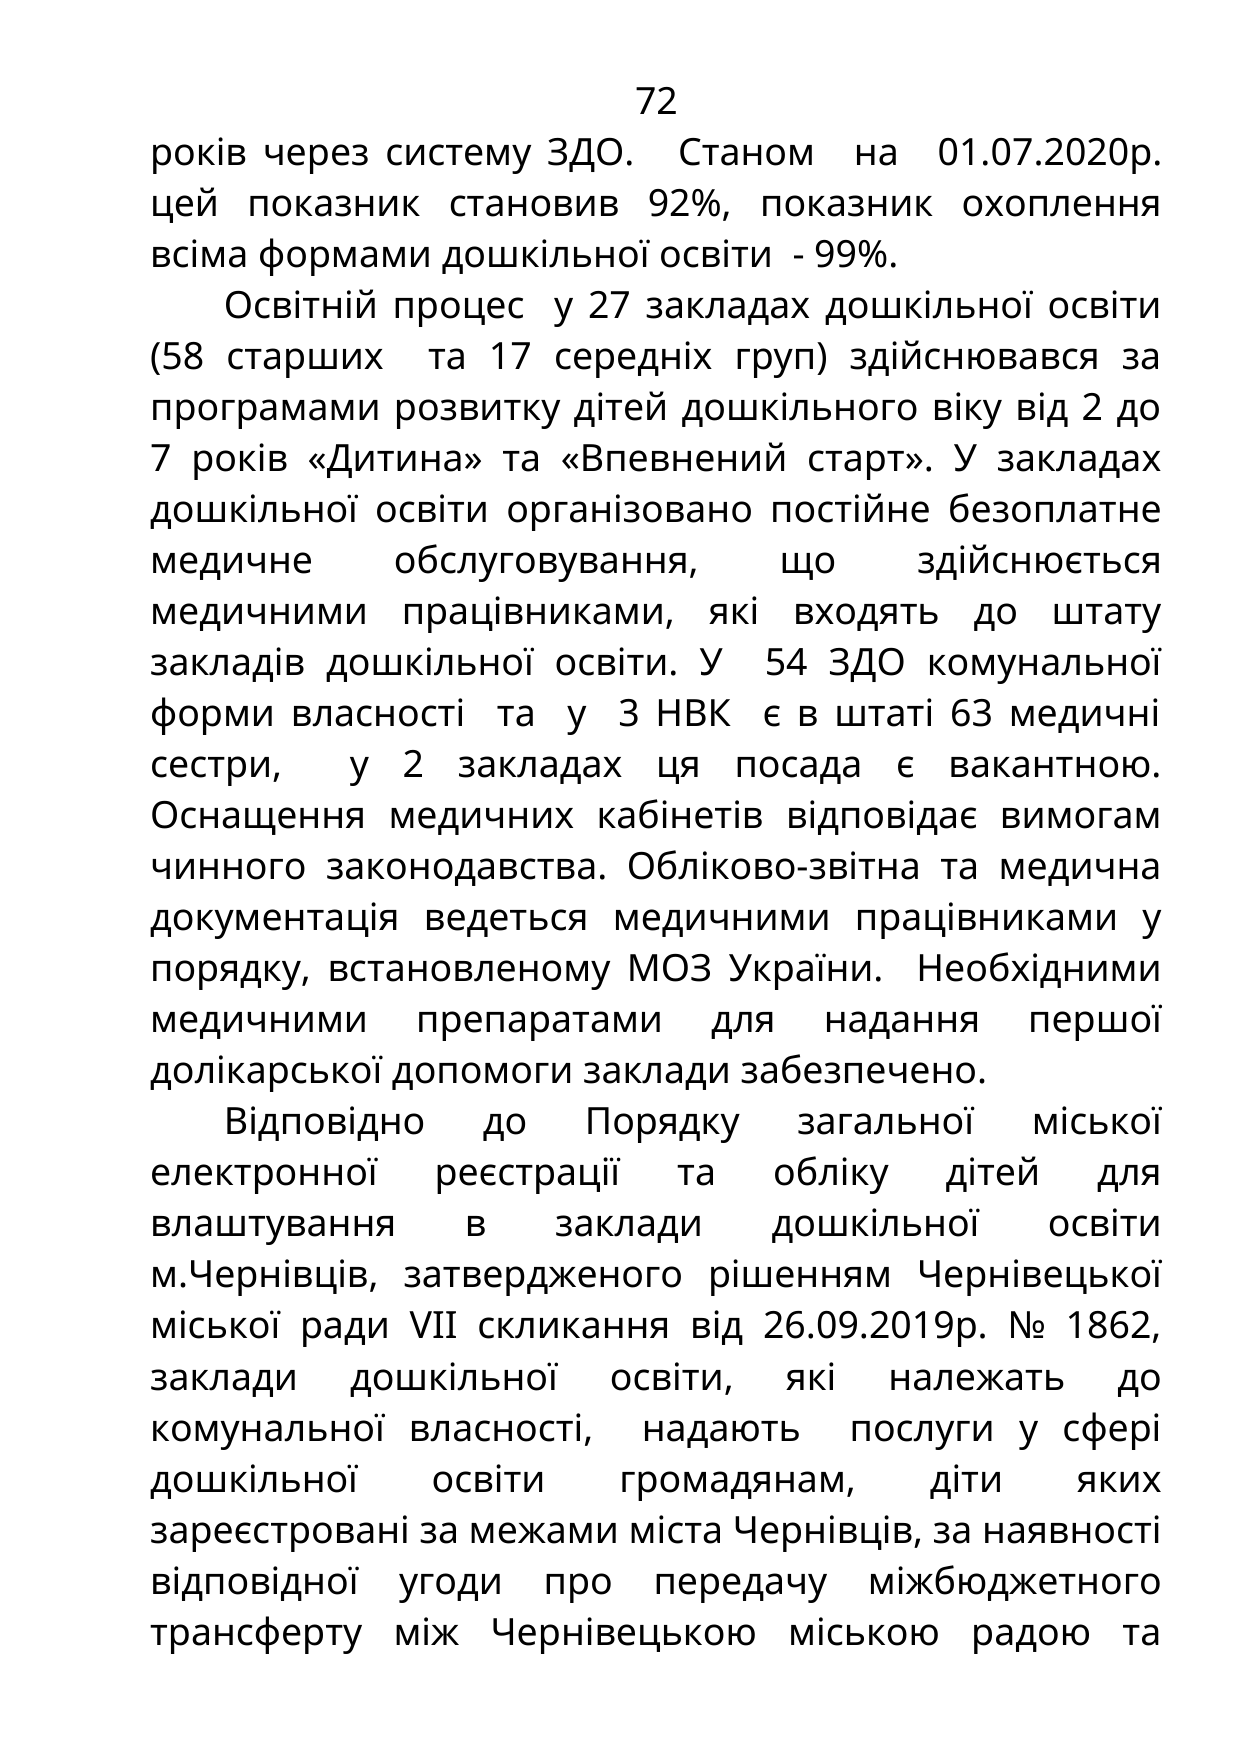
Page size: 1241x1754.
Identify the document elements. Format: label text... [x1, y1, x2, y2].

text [150, 125, 1162, 278]
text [150, 1095, 1162, 1656]
text Освітній процес у 27 закладах дошкільної освіти (58 старших та 17 середніх груп) здійснювався за програмами розвитку дітей дошкільного віку від 2 до 7 років «Дитина» та «Впевнений старт». У закладах дошкільної освіти організовано постійне безоплатне медичне обслуговування, що здійснюється медичними працівниками, які входять до штату закладів дошкільної освіти. У 54 ЗДО комунальної форми власності та у 3 НВК є в штаті 63 медичні сестри, у 2 закладах ця посада є вакантною. Оснащення медичних кабінетів відповідає вимогам чинного законодавства. Обліково-звітна та медична документація ведеться медичними працівниками у порядку, встановленому МОЗ України. Необхідними медичними препаратами для надання першої долікарської допомоги заклади забезпечено. [150, 278, 1162, 1095]
